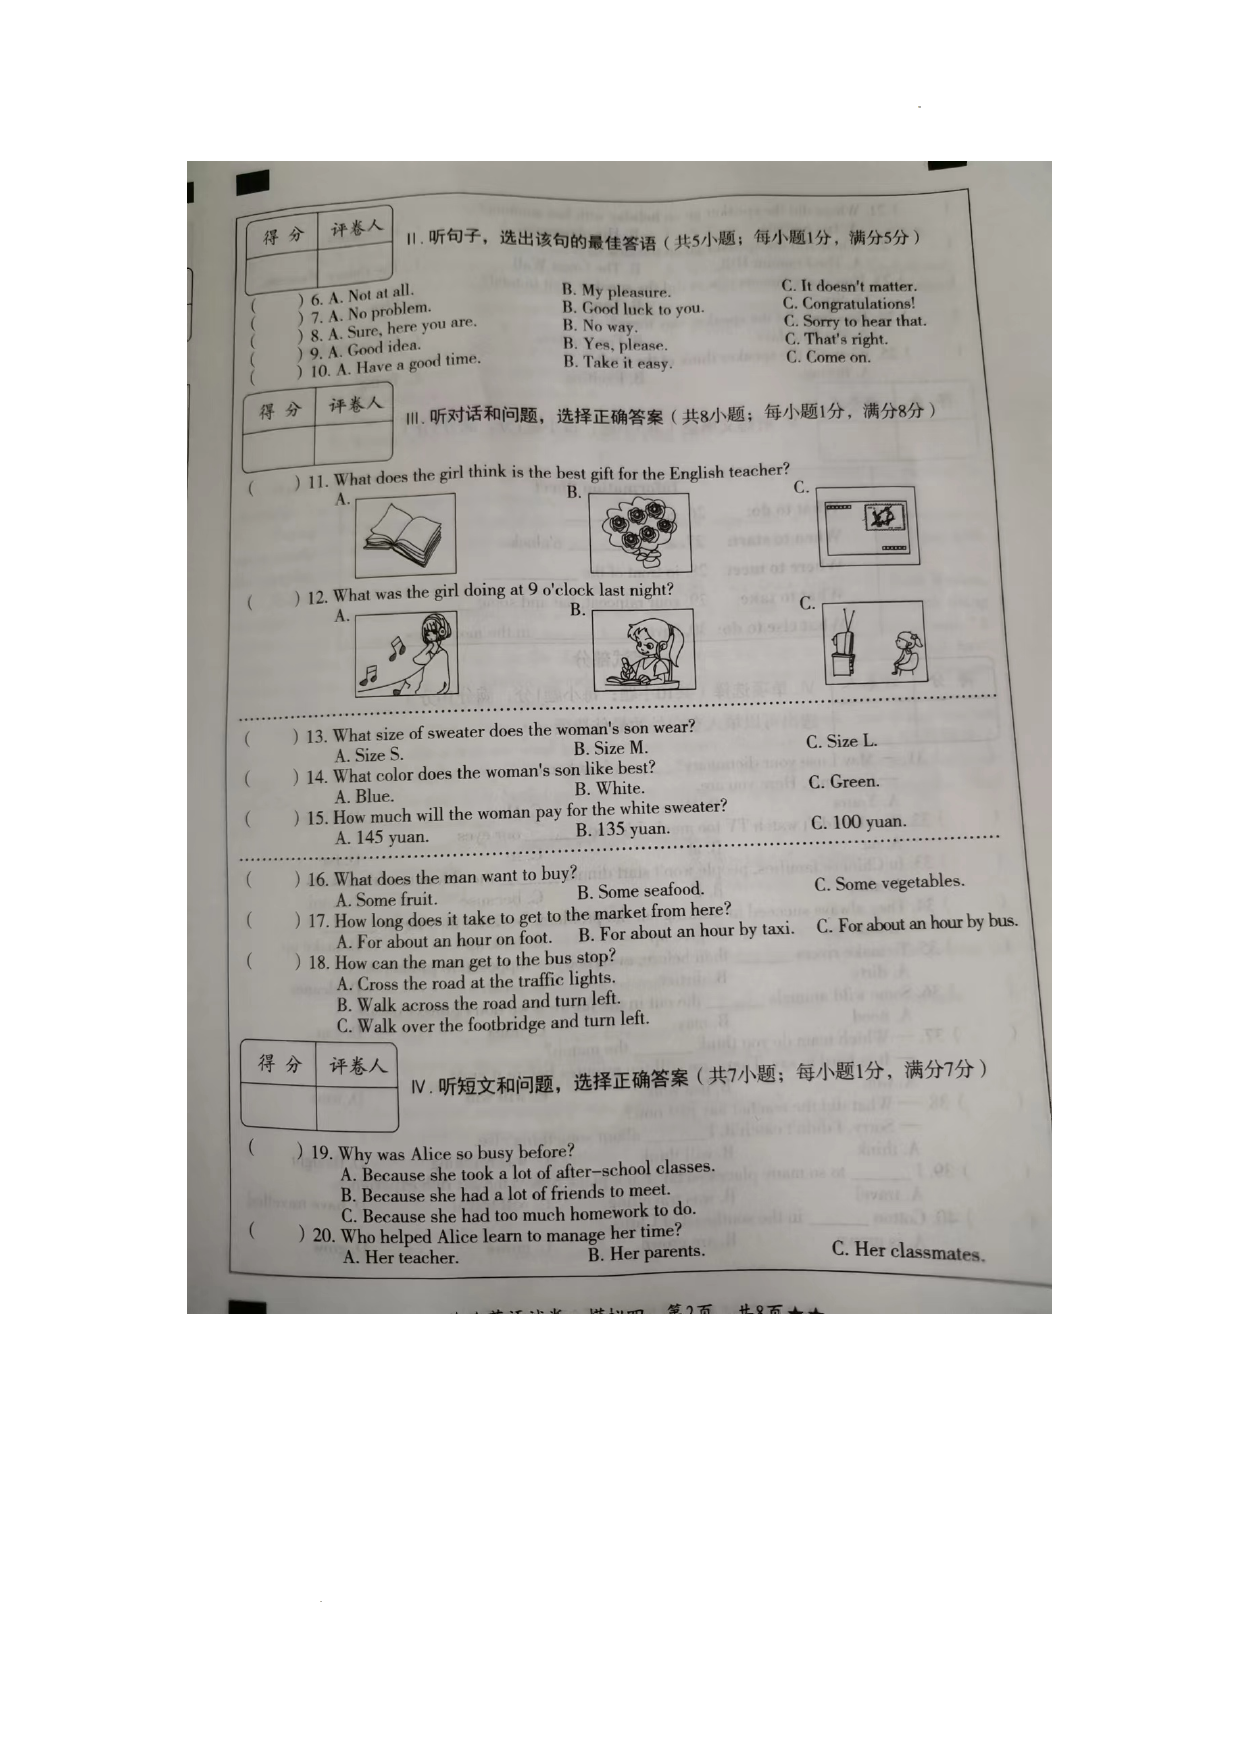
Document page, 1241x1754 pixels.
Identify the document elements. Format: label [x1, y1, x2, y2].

picture [187, 161, 1052, 1314]
